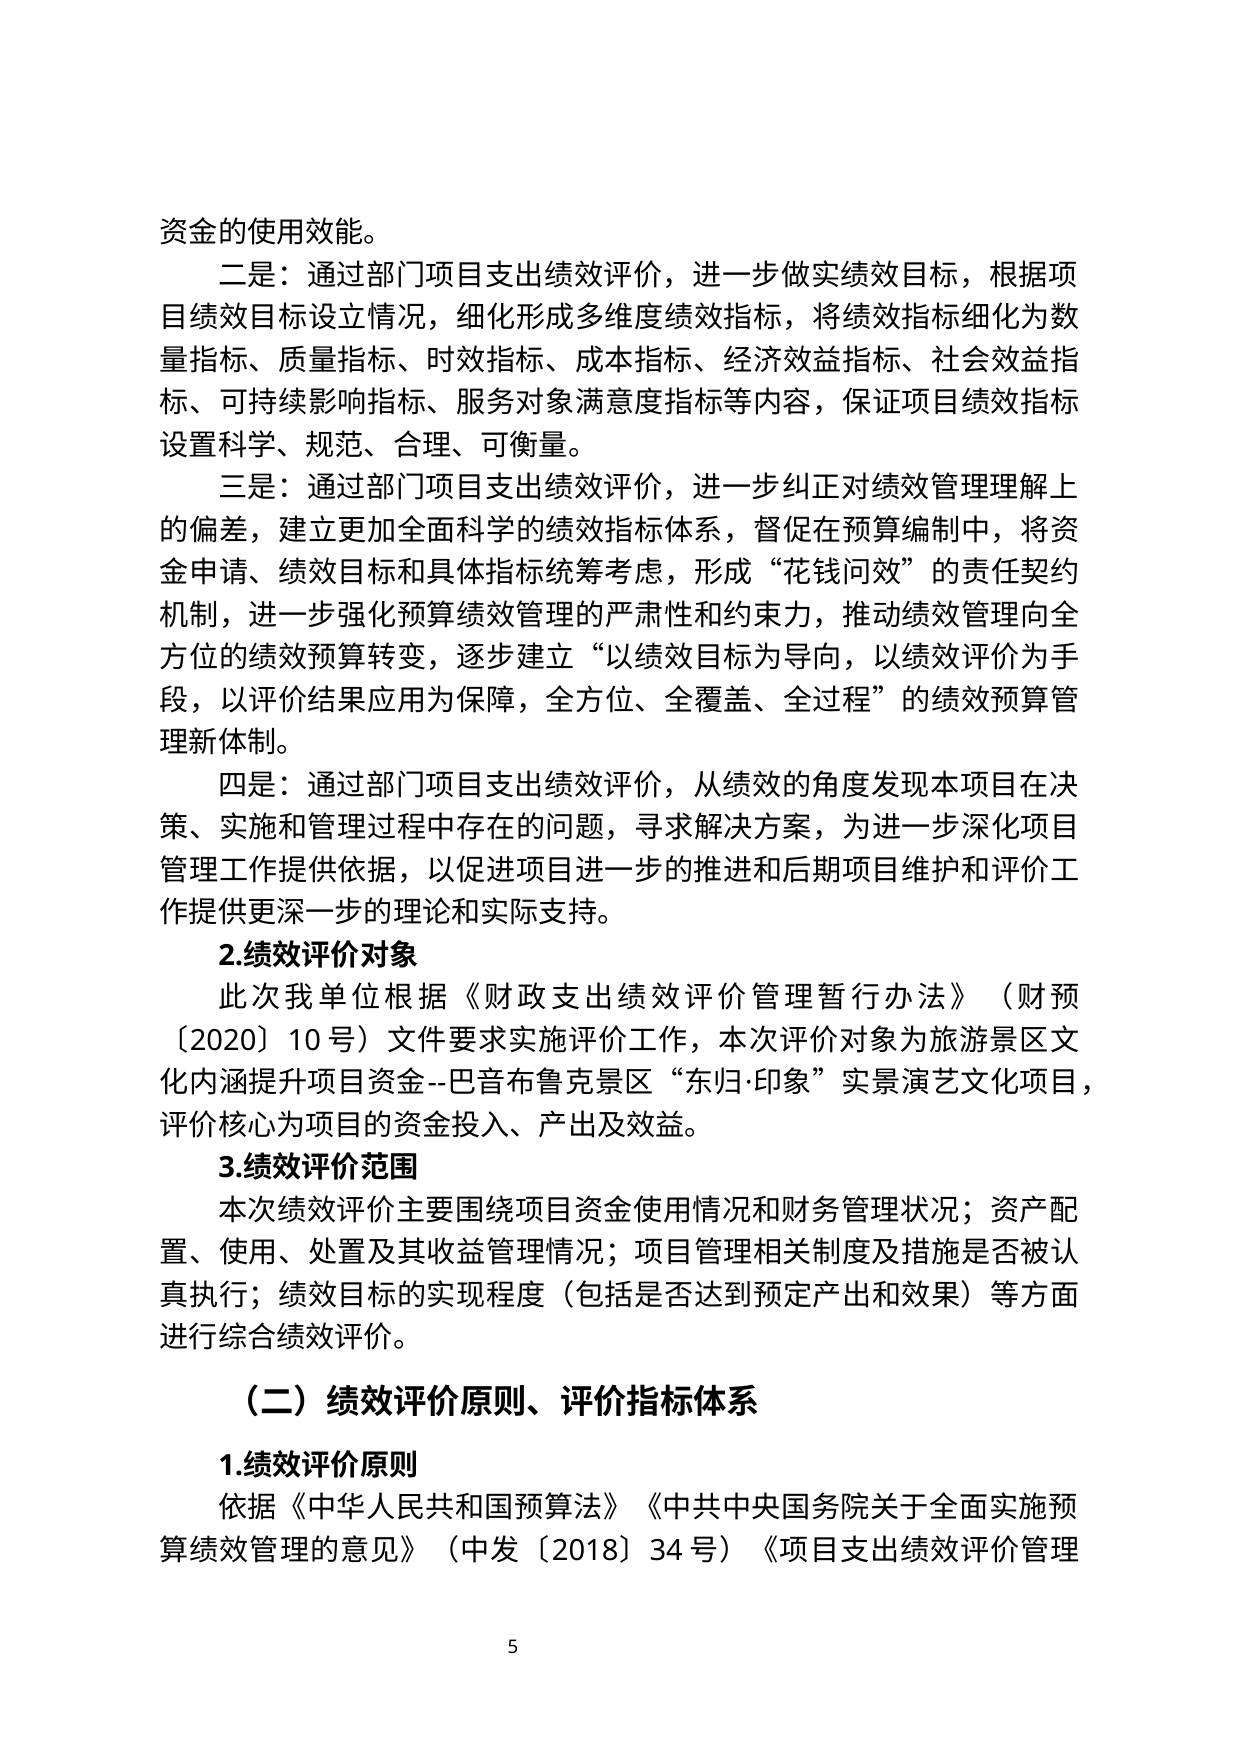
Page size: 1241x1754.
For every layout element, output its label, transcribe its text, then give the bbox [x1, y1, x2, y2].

text 此次我单位根据《财政支出绩效评价管理暂行办法》（财预〔2020〕10号）文件要求实施评价工作，本次评价对象为旅游景区文化内涵提升项目资金--巴音布鲁克景区“东归·印象”实景演艺文化项目，评价核心为项目的资金投入、产出及效益。 [159, 974, 1081, 1144]
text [159, 209, 1081, 251]
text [159, 1484, 1081, 1569]
text 二是：通过部门项目支出绩效评价，进一步做实绩效目标，根据项目绩效目标设立情况，细化形成多维度绩效指标，将绩效指标细化为数量指标、质量指标、时效指标、成本指标、经济效益指标、社会效益指标、可持续影响指标、服务对象满意度指标等内容，保证项目绩效指标设置科学、规范、合理、可衡量。 [159, 251, 1081, 464]
subtitle （二）绩效评价原则、评价指标体系 [159, 1356, 1081, 1441]
text 四是：通过部门项目支出绩效评价，从绩效的角度发现本项目在决策、实施和管理过程中存在的问题，寻求解决方案，为进一步深化项目管理工作提供依据，以促进项目进一步的推进和后期项目维护和评价工作提供更深一步的理论和实际支持。 [159, 761, 1081, 931]
subtitle 2.绩效评价对象 [159, 931, 1081, 974]
text 本次绩效评价主要围绕项目资金使用情况和财务管理状况；资产配置、使用、处置及其收益管理情况；项目管理相关制度及措施是否被认真执行；绩效目标的实现程度（包括是否达到预定产出和效果）等方面进行综合绩效评价。 [159, 1186, 1081, 1356]
text 三是：通过部门项目支出绩效评价，进一步纠正对绩效管理理解上的偏差，建立更加全面科学的绩效指标体系，督促在预算编制中，将资金申请、绩效目标和具体指标统筹考虑，形成“花钱问效”的责任契约机制，进一步强化预算绩效管理的严肃性和约束力，推动绩效管理向全方位的绩效预算转变，逐步建立“以绩效目标为导向，以绩效评价为手段，以评价结果应用为保障，全方位、全覆盖、全过程”的绩效预算管理新体制。 [159, 464, 1081, 761]
subtitle 1.绩效评价原则 [159, 1441, 1081, 1484]
subtitle 3.绩效评价范围 [159, 1144, 1081, 1186]
